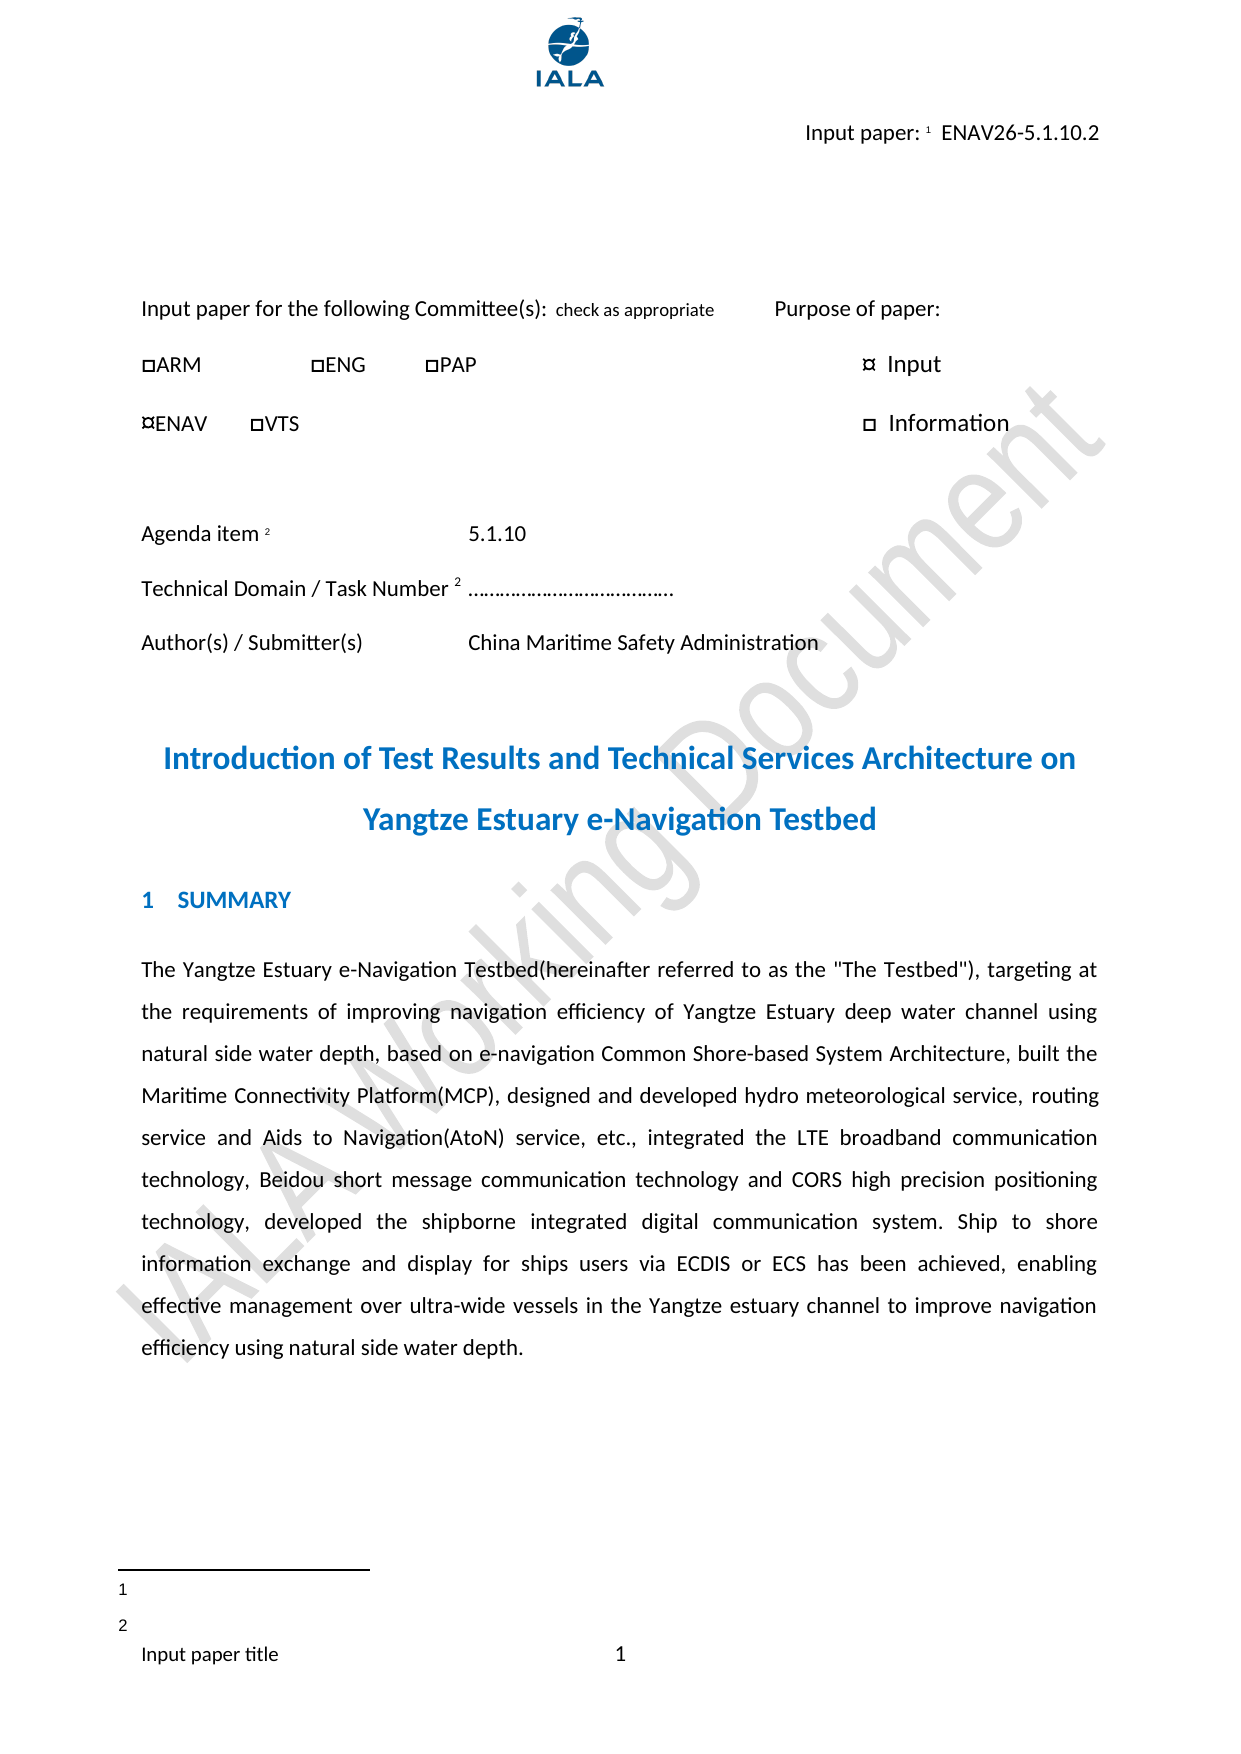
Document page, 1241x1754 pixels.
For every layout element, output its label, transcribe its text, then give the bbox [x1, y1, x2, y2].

title Introduction of Test Results and Technical Services Architecture on Yangtze Estuary e-Navigation Testbed [141, 737, 1099, 839]
text Input paper for the following Committee(s): check as appropriate Purpose of paper: [141, 294, 1099, 322]
text Agenda item 5.1.10 [141, 519, 1099, 547]
picture [521, 9, 616, 102]
text The Yangtze Estuary e-Navigation Testbed(hereinafter referred to as the "The Testbed"), targeting at the requirements of improving navigation efficiency of Yangtze Estuary deep water channel using natural side water depth, based on e-navigation Common Shore-based System Architecture, built the Maritime Connectivity Platform(MCP), designed and developed hydro meteorological service, routing service and Aids to Navigation(AtoN) service, etc., integrated the LTE broadband communication technology, Beidou short message communication technology and CORS high precision positioning technology, developed the shipborne integrated digital communication system. Ship to shore information exchange and display for ships users via ECDIS or ECS has been achieved, enabling effective management over ultra-wide vessels in the Yangtze estuary channel to improve navigation efficiency using natural side water depth. [141, 955, 1099, 1361]
subtitle summary [141, 884, 1099, 915]
text Technical Domain / Task Number 2 ………………………………… [141, 574, 1099, 602]
text Input paper: ENAV26-5.1.10.2 [141, 118, 1099, 146]
text ENAV □VTS □ Information [141, 407, 1099, 437]
text □ARM □ENG □PAP Input [141, 348, 1099, 379]
text Author(s) / Submitter(s) China Maritime Safety Administration [141, 628, 1099, 656]
